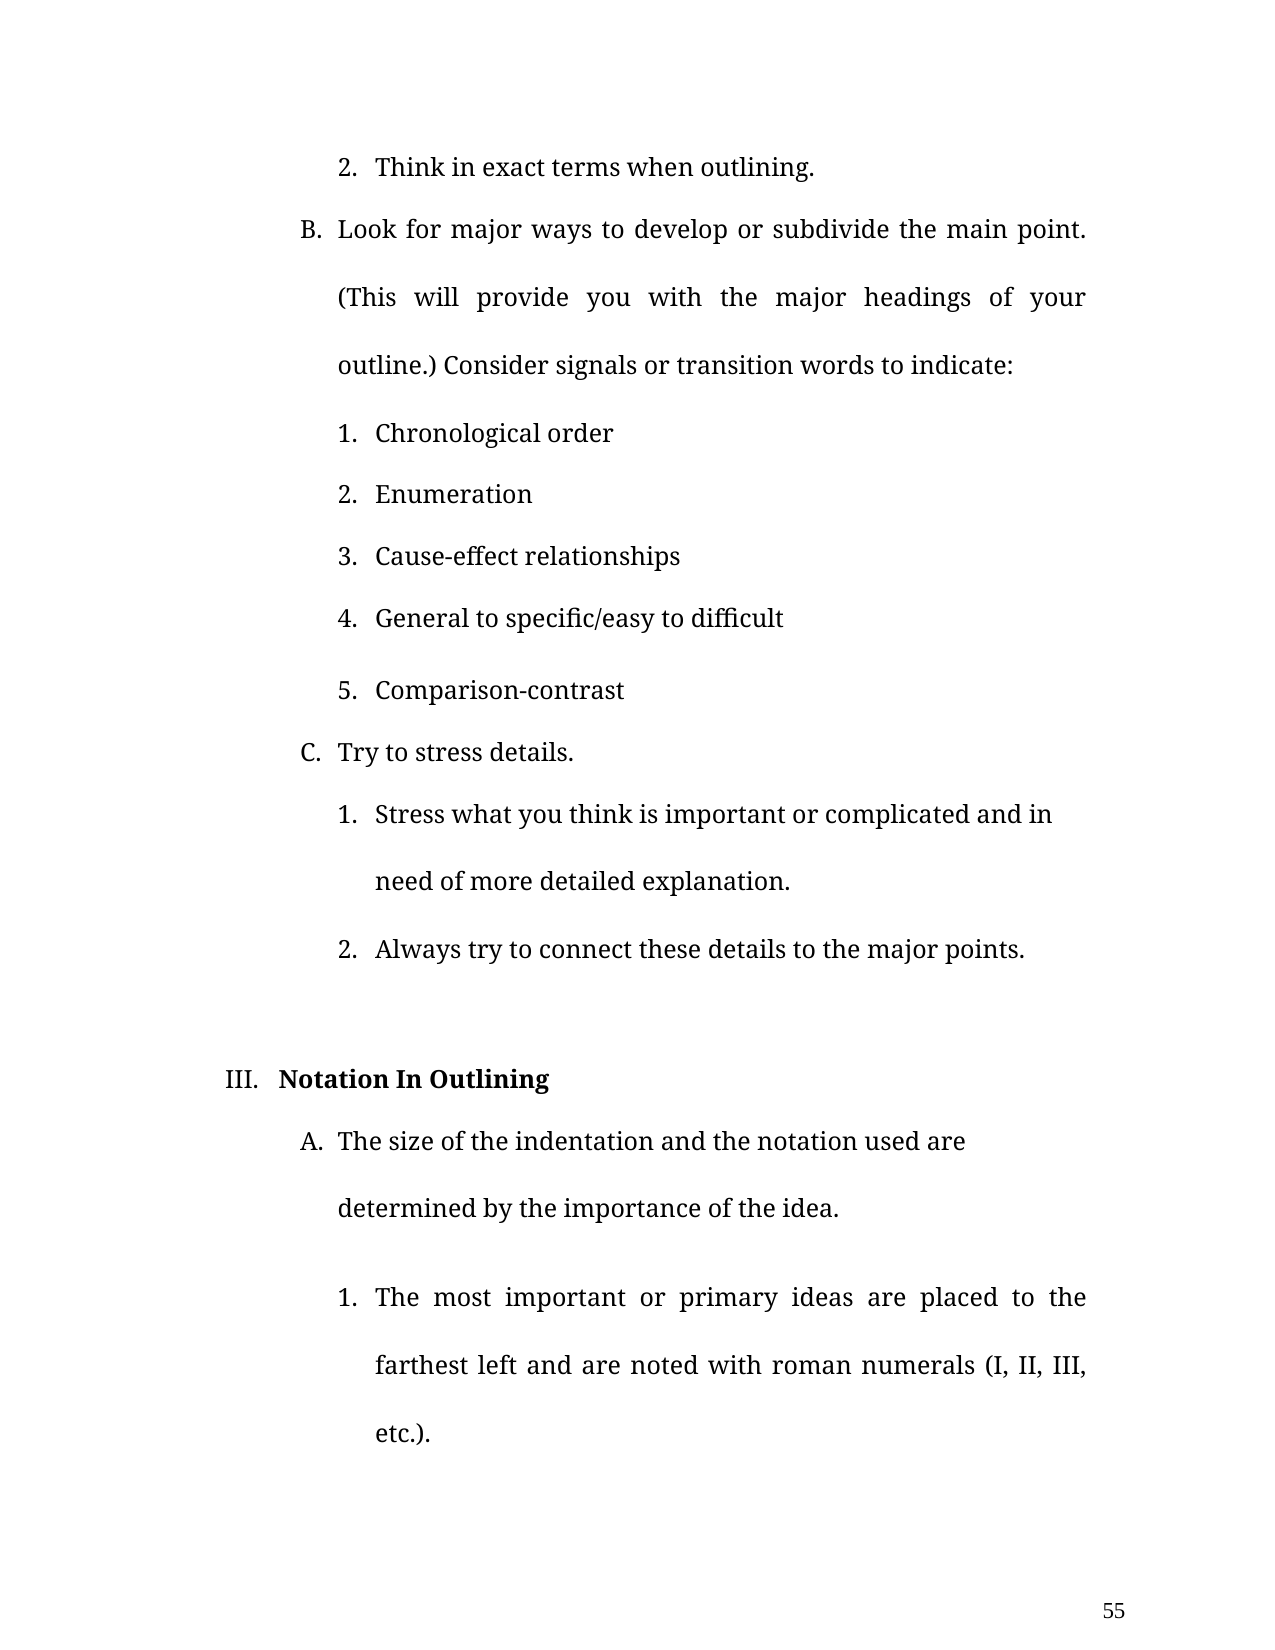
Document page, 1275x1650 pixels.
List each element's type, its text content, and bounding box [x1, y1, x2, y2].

list General to specific/easy to difficult [337, 601, 1125, 635]
list Enumeration [337, 477, 1125, 511]
list The most important or primary ideas are placed to the farthest left and are noted with roman numerals (I, II, III, etc.). [337, 1280, 1087, 1449]
text III. Notation In Outlining [225, 1062, 1125, 1096]
list Think in exact terms when outlining. [337, 150, 1125, 184]
list Chronological order [337, 415, 1125, 449]
list Always try to connect these details to the major points. [337, 932, 1125, 966]
list Try to stress details. [300, 735, 1125, 769]
list Comparison-contrast [337, 673, 1125, 707]
list Cause-effect relationships [337, 539, 1125, 573]
list The size of the indentation and the notation used are determined by the importance of the idea. [300, 1123, 1087, 1225]
list Stress what you think is important or complicated and in need of more detailed explanation. [337, 797, 1087, 898]
list Look for major ways to develop or subdivide the main point. (This will provide you with the major headings of your outline.) Consider signals or transition words to indicate: [300, 212, 1087, 381]
